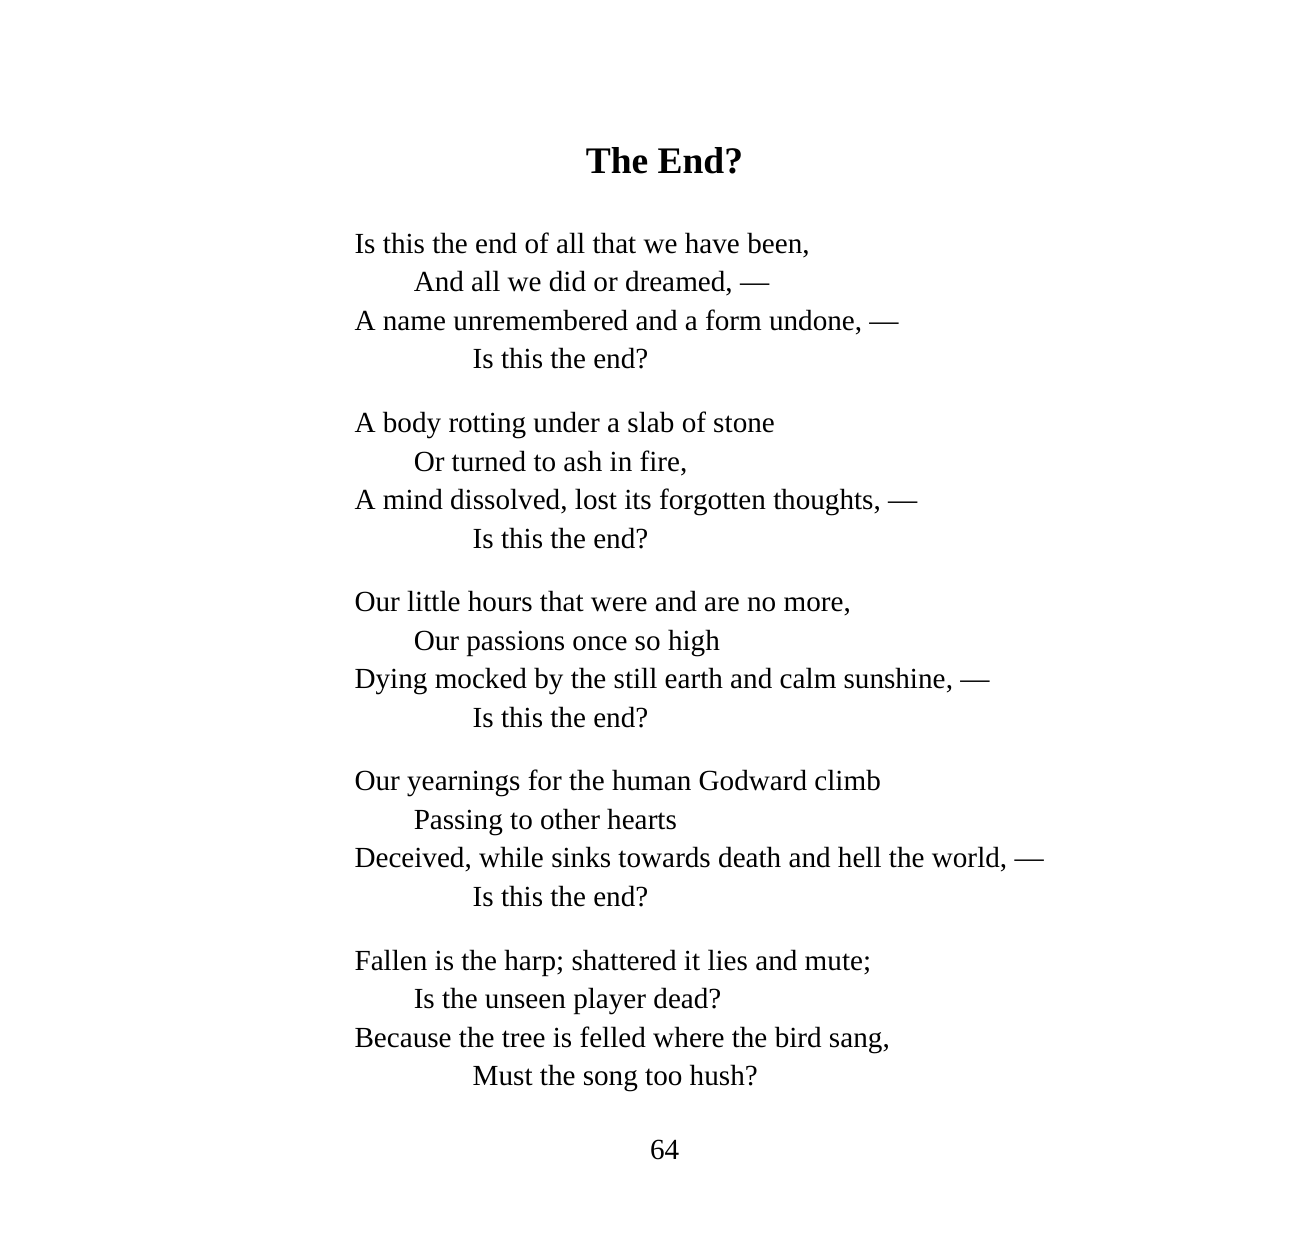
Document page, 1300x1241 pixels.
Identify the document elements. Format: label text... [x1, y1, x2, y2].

text Passing to other hearts [413, 802, 1211, 836]
text Is this the end of all that we have been, [354, 226, 1211, 259]
text Is the unseen player dead? [413, 981, 1211, 1015]
text Is this the end? [472, 700, 1211, 733]
subtitle The End? [118, 139, 1211, 182]
text Deceived, while sinks towards death and hell the world, — [354, 841, 1211, 874]
text Must the song too hush? [472, 1058, 1211, 1092]
text Our yearnings for the human Godward climb [354, 763, 1211, 797]
text Our little hours that were and are no more, [354, 584, 1211, 618]
text A body rotting under a slab of stone [354, 405, 1211, 439]
text A name unremembered and a form undone, — [354, 303, 1211, 337]
text And all we did or dreamed, — [413, 264, 1211, 298]
text Fallen is the harp; shattered it lies and mute; [354, 943, 1211, 976]
text Is this the end? [472, 879, 1211, 913]
text Is this the end? [472, 342, 1211, 375]
text Our passions once so high [413, 623, 1211, 656]
text A mind dissolved, lost its forgotten thoughts, — [354, 482, 1211, 516]
text Is this the end? [472, 521, 1211, 554]
text Because the tree is felled where the bird sang, [354, 1020, 1211, 1053]
text Or turned to ash in fire, [413, 444, 1211, 477]
text Dying mocked by the still earth and calm sunshine, — [354, 661, 1211, 695]
